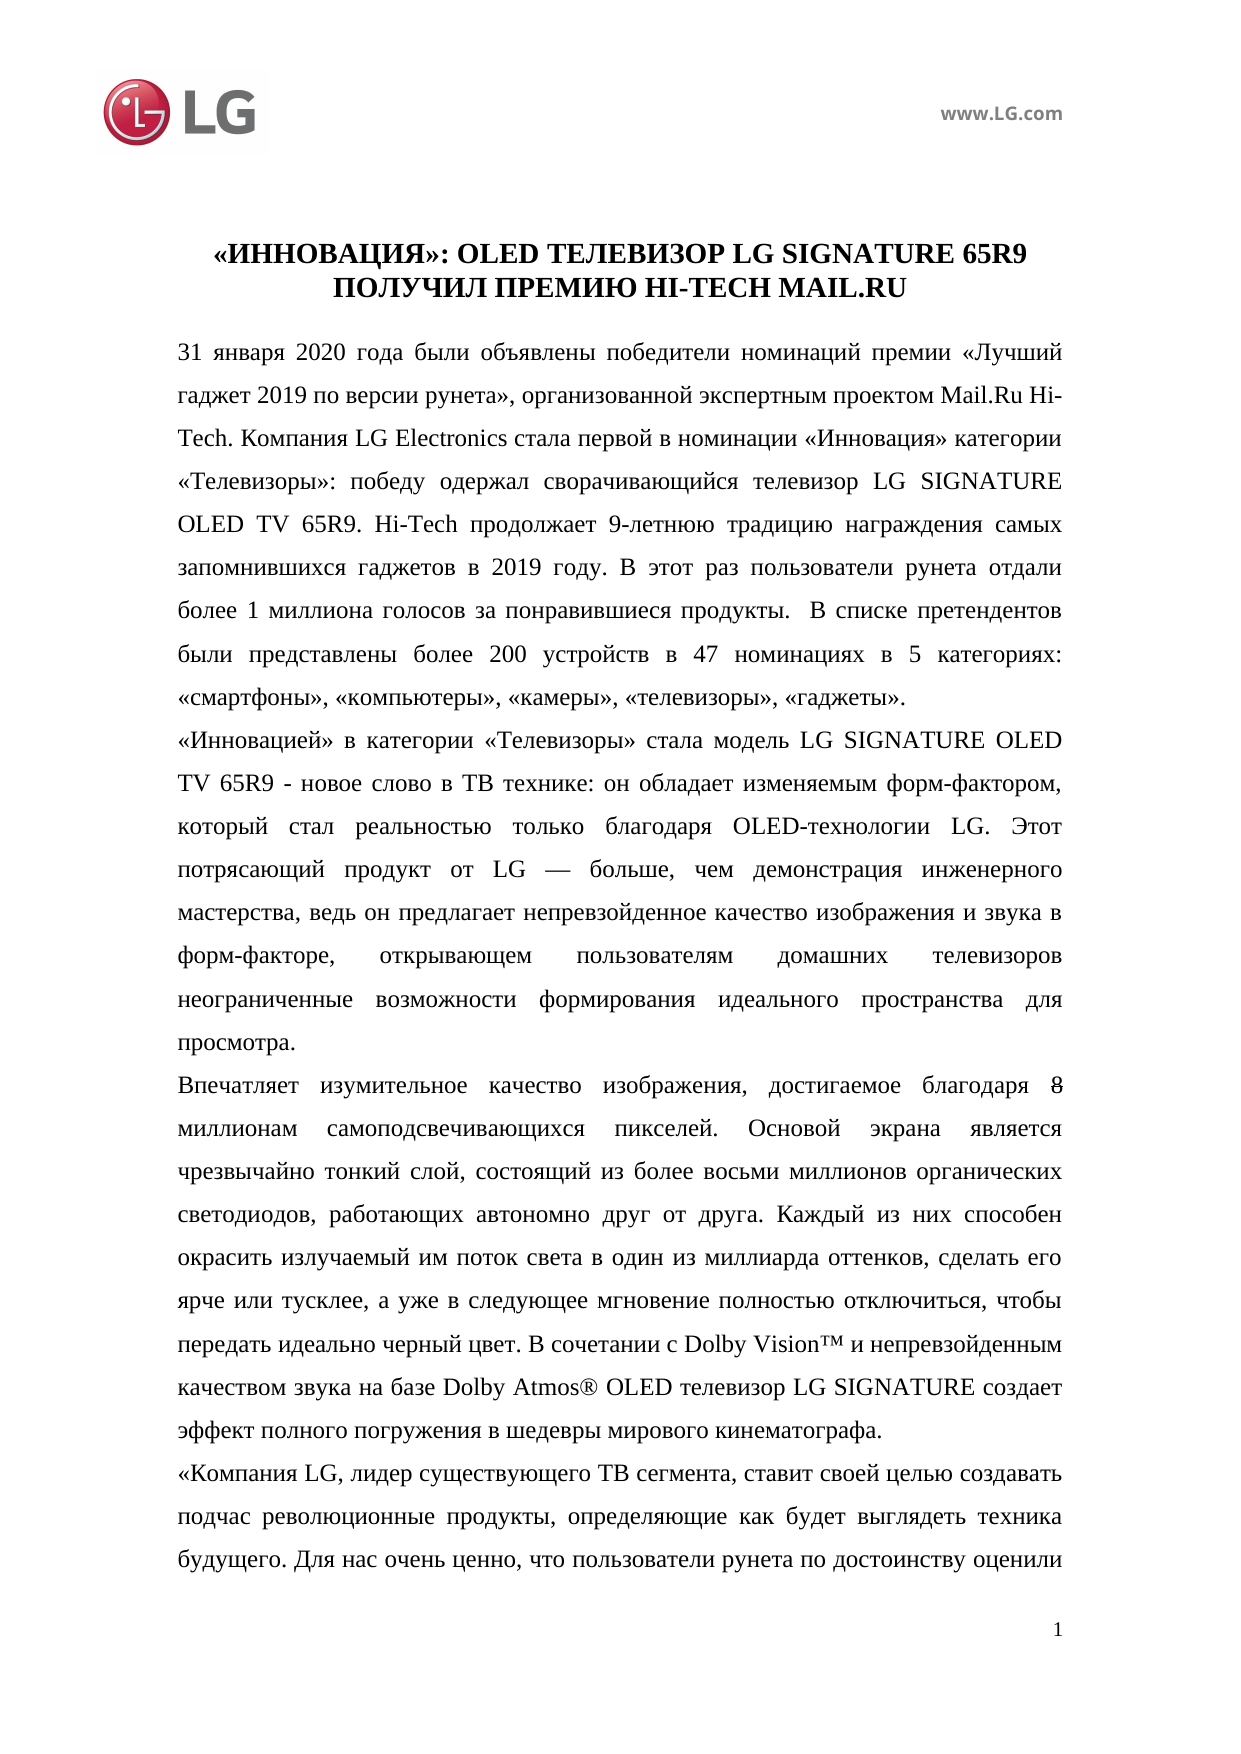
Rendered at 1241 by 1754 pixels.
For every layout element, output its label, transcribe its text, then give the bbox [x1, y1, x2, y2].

picture [94, 69, 269, 155]
text 31 января 2020 года были объявлены победители номинаций премии «Лучший гаджет 2019 по версии рунета», организованной экспертным проектом Mail.Ru Hi-Tech. Компания LG Electronics стала первой в номинации «Инновация» категории «Телевизоры»: победу одержал сворачивающийся телевизор LG SIGNATURE OLED TV 65R9. Hi-Tech продолжает 9-летнюю традицию награждения самых запомнившихся гаджетов в 2019 году. В этот раз пользователи рунета отдали более 1 миллиона голосов за понравившиеся продукты. В списке претендентов были представлены более 200 устройств в 47 номинациях в 5 категориях: «смартфоны», «компьютеры», «камеры», «телевизоры», «гаджеты». [177, 337, 1063, 711]
text получил премию Hi-Tech Mail.Ru [177, 270, 1063, 303]
text Впечатляет изумительное качество изображения, достигаемое благодаря 8 миллионам самоподсвечивающихся пикселей. Основой экрана является чрезвычайно тонкий слой, состоящий из более восьми миллионов органических светодиодов, работающих автономно друг от друга. Каждый из них способен окрасить излучаемый им поток света в один из миллиарда оттенков, сделать его ярче или тусклее, а уже в следующее мгновение полностью отключиться, чтобы передать идеально черный цвет. В сочетании с Dolby Vision™ и непревзойденным качеством звука на базе Dolby Atmos® OLED телевизор LG SIGNATURE создает эффект полного погружения в шедевры мирового кинематографа. [177, 1070, 1063, 1444]
text «ИННОВАЦИЯ»: OLED Телевизор LG Signature 65R9 [177, 236, 1063, 270]
text «Инновацией» в категории «Телевизоры» стала модель LG SIGNATURE OLED TV 65R9 - новое слово в ТВ технике: он обладает изменяемым форм-фактором, который стал реальностью только благодаря OLED-технологии LG. Этот потрясающий продукт от LG — больше, чем демонстрация инженерного мастерства, ведь он предлагает непревзойденное качество изображения и звука в форм-факторе, открывающем пользователям домашних телевизоров неограниченные возможности формирования идеального пространства для просмотра. [177, 725, 1063, 1056]
